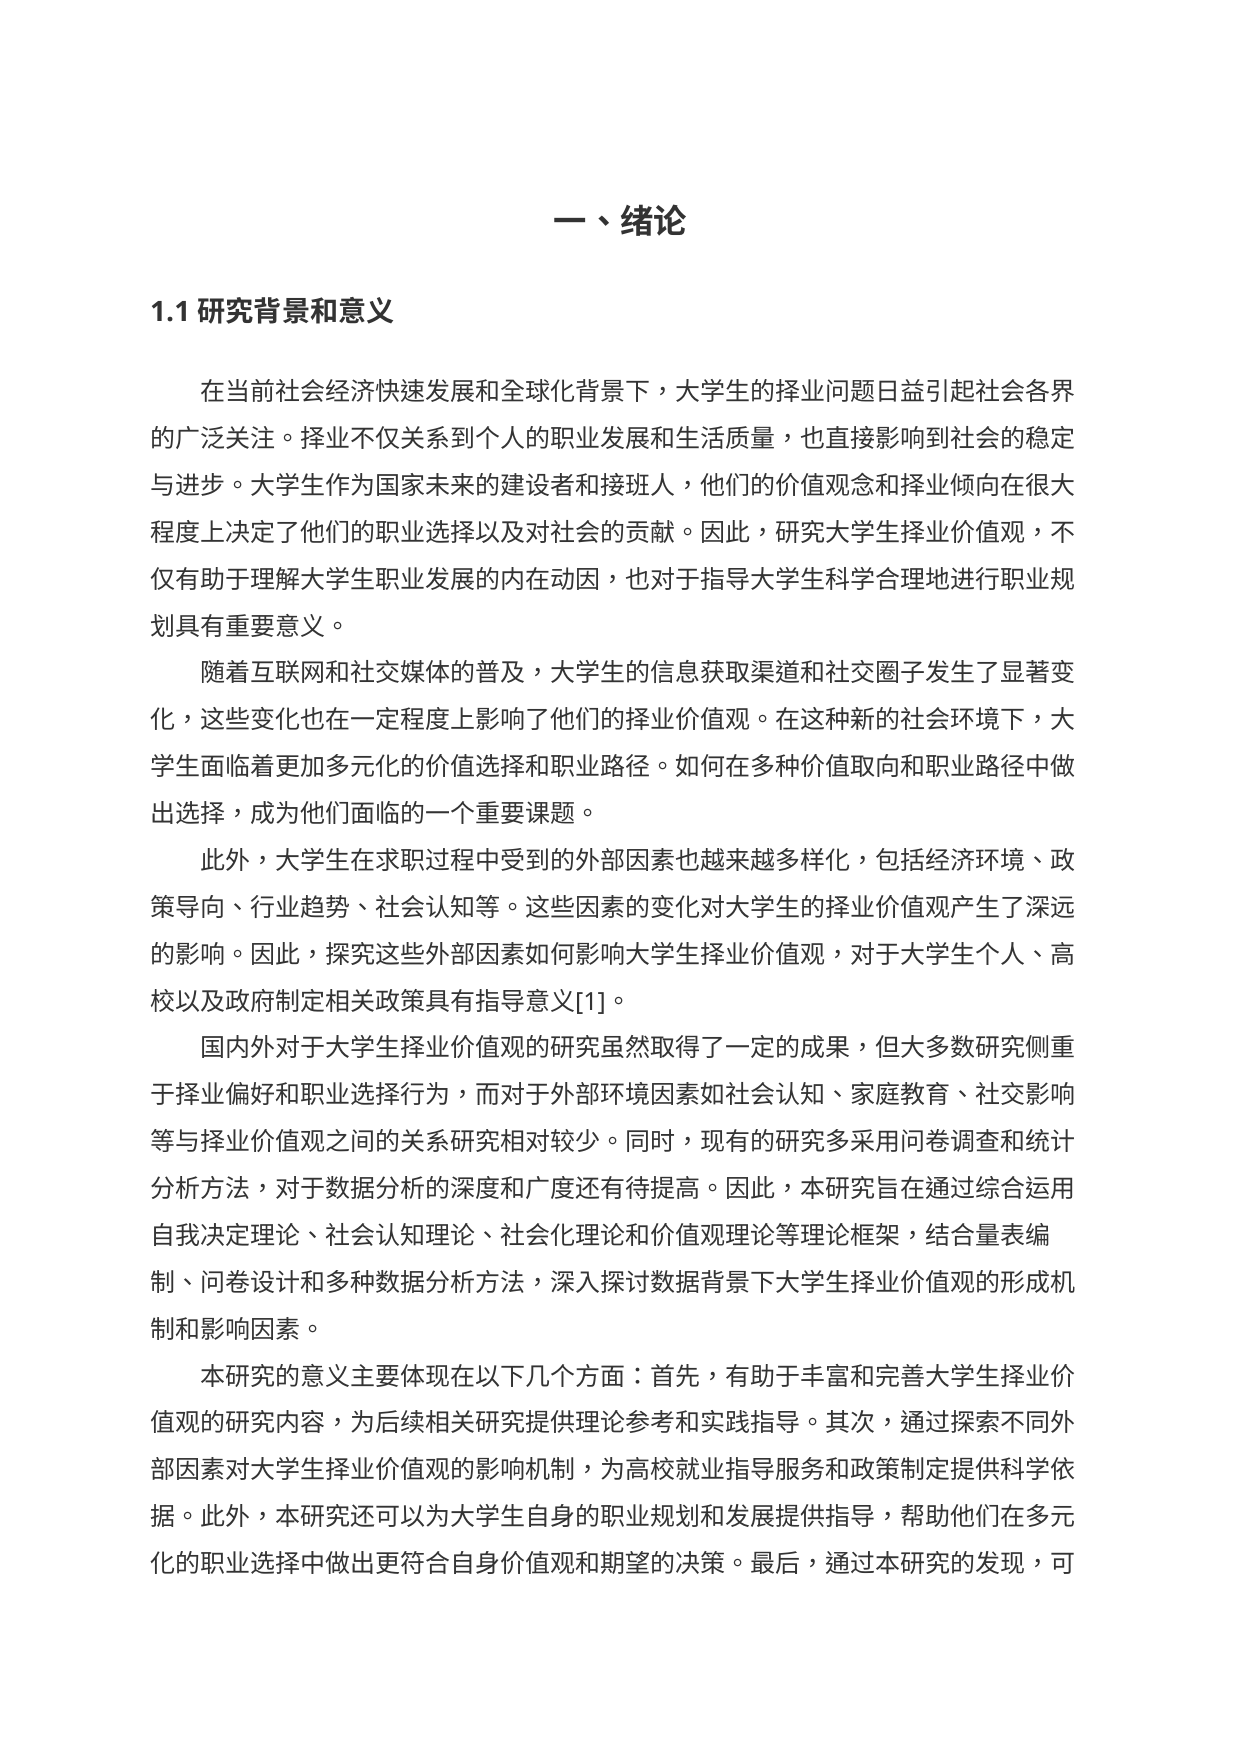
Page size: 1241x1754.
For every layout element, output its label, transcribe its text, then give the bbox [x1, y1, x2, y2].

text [150, 1345, 1090, 1580]
text 在当前社会经济快速发展和全球化背景下，大学生的择业问题日益引起社会各界的广泛关注。择业不仅关系到个人的职业发展和生活质量，也直接影响到社会的稳定与进步。大学生作为国家未来的建设者和接班人，他们的价值观念和择业倾向在很大程度上决定了他们的职业选择以及对社会的贡献。因此，研究大学生择业价值观，不仅有助于理解大学生职业发展的内在动因，也对于指导大学生科学合理地进行职业规划具有重要意义。 [150, 361, 1090, 642]
text 此外，大学生在求职过程中受到的外部因素也越来越多样化，包括经济环境、政策导向、行业趋势、社会认知等。这些因素的变化对大学生的择业价值观产生了深远的影响。因此，探究这些外部因素如何影响大学生择业价值观，对于大学生个人、高校以及政府制定相关政策具有指导意义[1]。 [150, 830, 1090, 1017]
subtitle 1.1 研究背景和意义 [150, 275, 1090, 330]
subtitle 一、绪论 [150, 181, 1090, 244]
text 随着互联网和社交媒体的普及，大学生的信息获取渠道和社交圈子发生了显著变化，这些变化也在一定程度上影响了他们的择业价值观。在这种新的社会环境下，大学生面临着更加多元化的价值选择和职业路径。如何在多种价值取向和职业路径中做出选择，成为他们面临的一个重要课题。 [150, 642, 1090, 830]
text 国内外对于大学生择业价值观的研究虽然取得了一定的成果，但大多数研究侧重于择业偏好和职业选择行为，而对于外部环境因素如社会认知、家庭教育、社交影响等与择业价值观之间的关系研究相对较少。同时，现有的研究多采用问卷调查和统计分析方法，对于数据分析的深度和广度还有待提高。因此，本研究旨在通过综合运用自我决定理论、社会认知理论、社会化理论和价值观理论等理论框架，结合量表编制、问卷设计和多种数据分析方法，深入探讨数据背景下大学生择业价值观的形成机制和影响因素。 [150, 1017, 1090, 1345]
